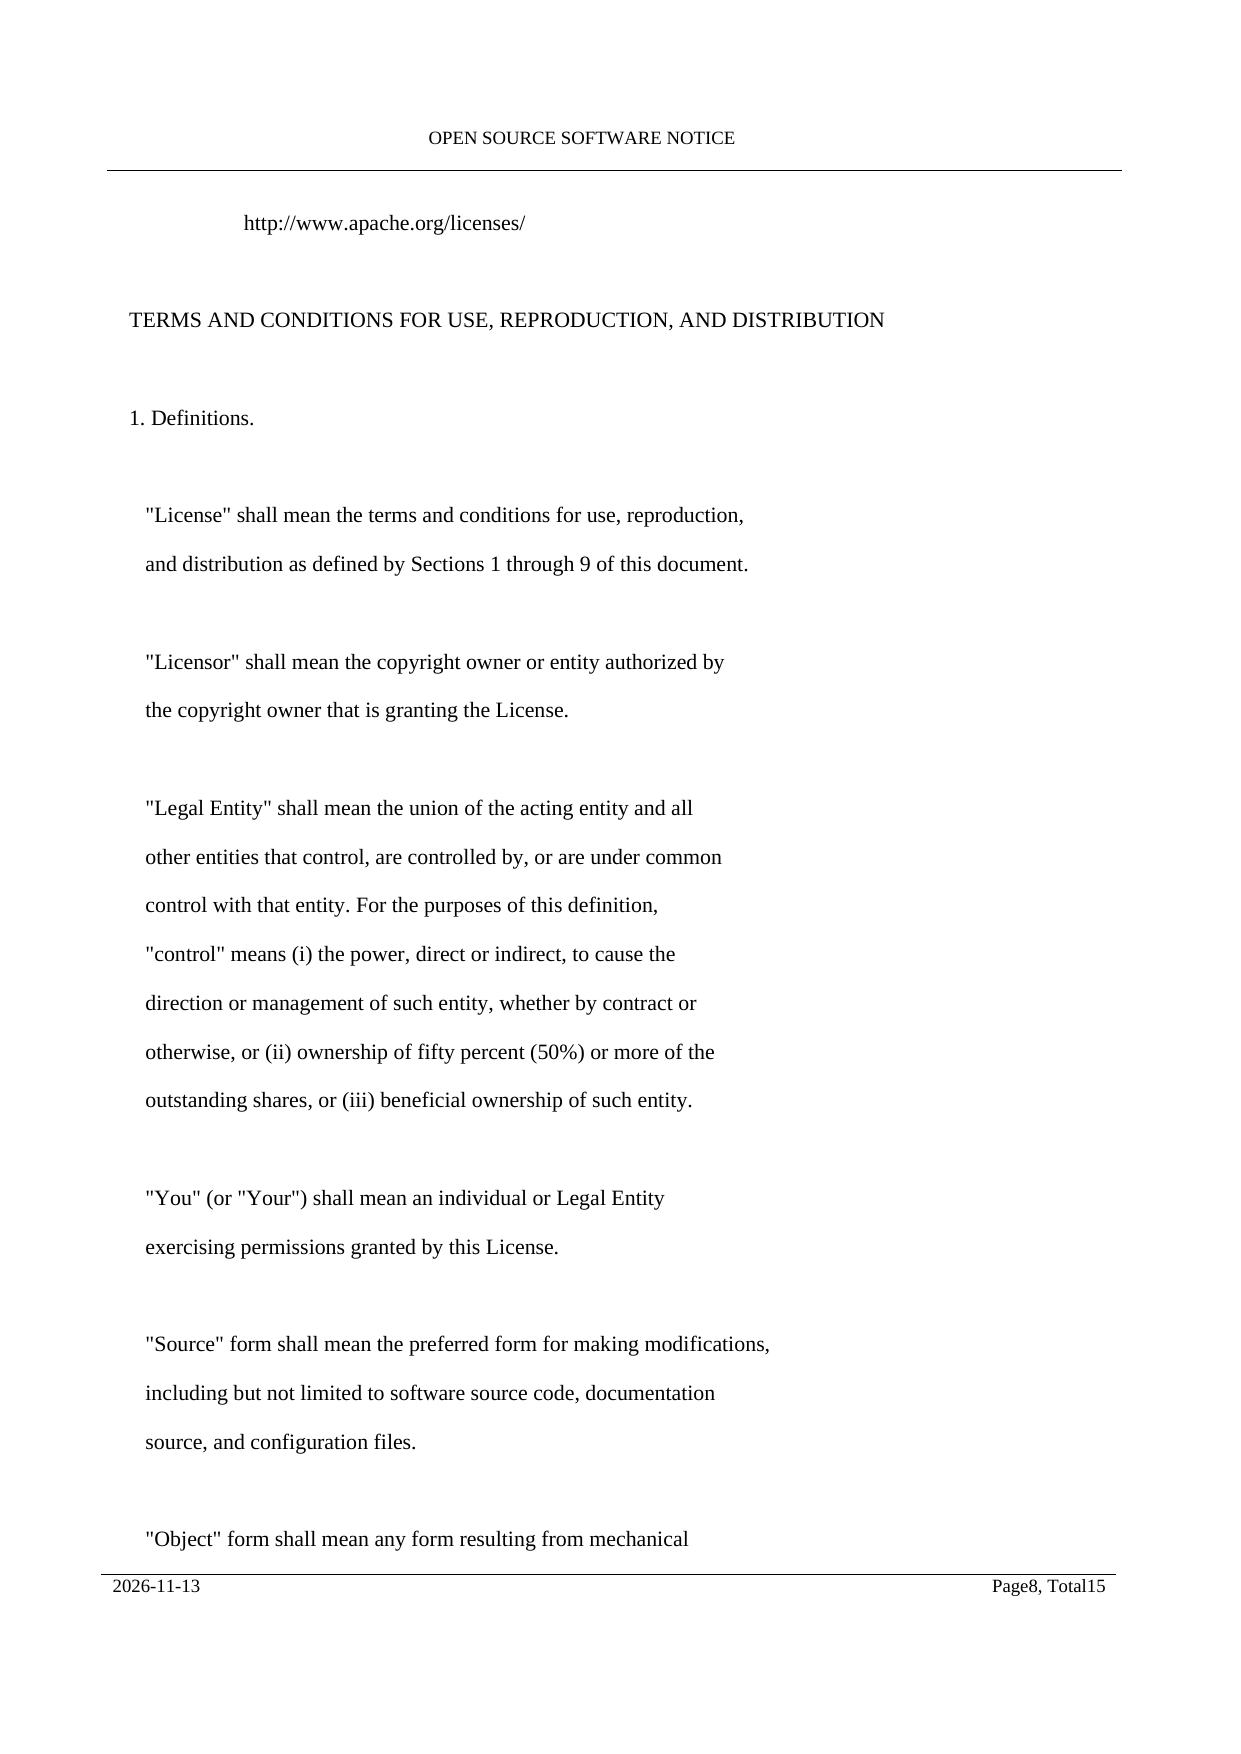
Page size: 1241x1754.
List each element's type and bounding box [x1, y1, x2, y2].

text [112, 206, 1128, 1555]
